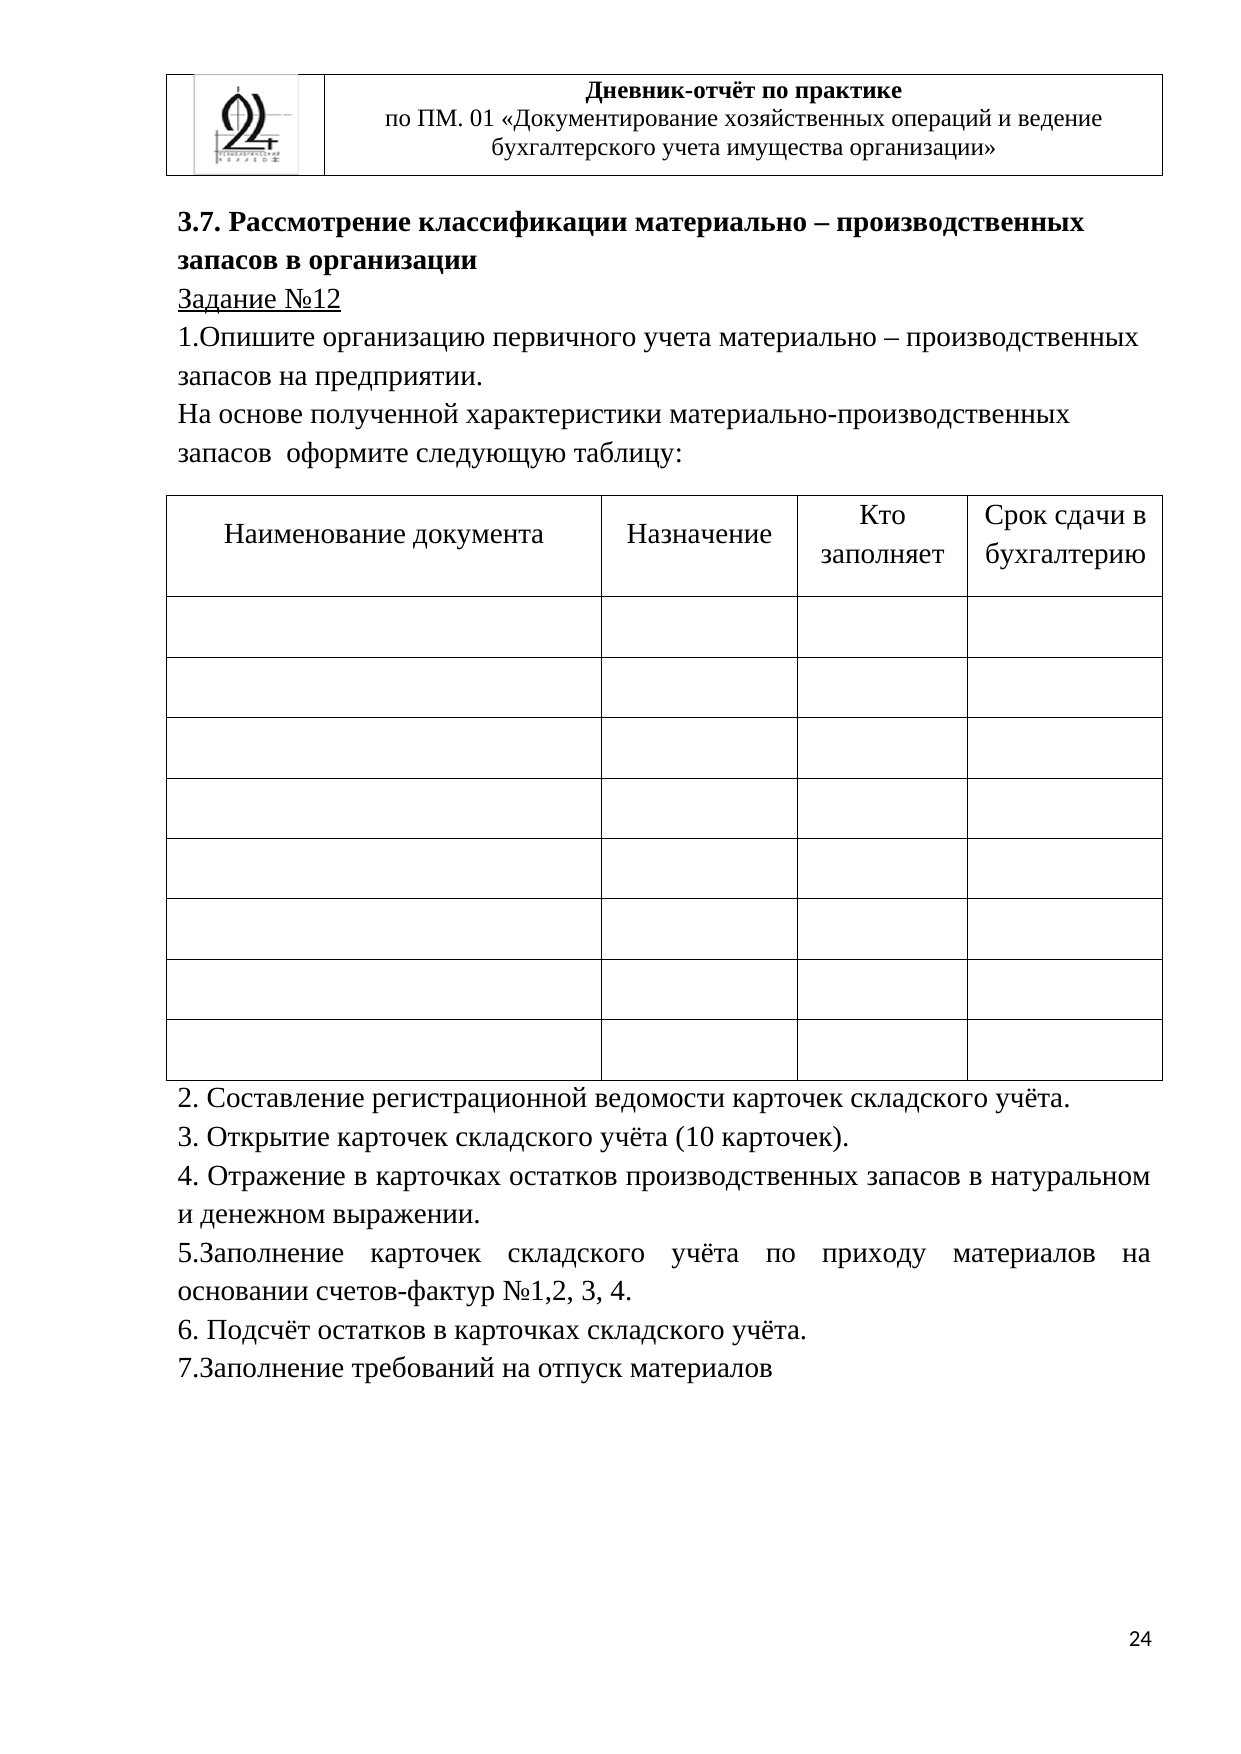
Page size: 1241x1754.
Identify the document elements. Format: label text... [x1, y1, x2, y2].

text 7.Заполнение требований на отпуск материалов [177, 1350, 1152, 1384]
picture [192, 74, 299, 175]
text Задание №12 [177, 281, 1152, 314]
table_cell [968, 718, 1162, 777]
text 5.Заполнение карточек складского учёта по приходу материалов на основании счетов-фактур №1,2, 3, 4. [177, 1235, 1152, 1307]
table_cell [798, 839, 967, 898]
table_cell [602, 960, 797, 1019]
table_cell [968, 597, 1162, 657]
table_cell [968, 839, 1162, 898]
table_cell [798, 658, 967, 717]
table_cell [968, 658, 1162, 717]
table_cell [602, 1020, 797, 1079]
text 1.Опишите организацию первичного учета материально – производственных запасов на предприятии. [177, 319, 1152, 392]
table_cell [798, 1020, 967, 1079]
text 3. Открытие карточек складского учёта (10 карточек). [177, 1119, 1152, 1153]
table_cell [798, 960, 967, 1019]
table_cell [602, 718, 797, 777]
table_cell [167, 597, 601, 657]
table_cell [167, 899, 601, 959]
text На основе полученной характеристики материально-производственных запасов оформите следующую таблицу: [177, 397, 1152, 469]
table_cell [167, 960, 601, 1019]
table_cell [798, 597, 967, 657]
table_cell [798, 899, 967, 959]
table_cell [968, 779, 1162, 838]
table_cell [167, 658, 601, 717]
table_cell [602, 658, 797, 717]
table_cell [602, 839, 797, 898]
text 4. Отражение в карточках остатков производственных запасов в натуральном и денежном выражении. [177, 1158, 1152, 1230]
table_cell [167, 839, 601, 898]
table_cell [798, 779, 967, 838]
table_header Назначение [602, 496, 797, 596]
table_cell [167, 1020, 601, 1079]
table_cell [602, 899, 797, 959]
table_cell [968, 960, 1162, 1019]
table_header Срок сдачи в бухгалтерию [968, 496, 1162, 596]
table_cell [167, 718, 601, 777]
table_cell [167, 779, 601, 838]
table_header Наименование документа [167, 496, 601, 596]
table_cell [798, 718, 967, 777]
table_cell [602, 779, 797, 838]
table_cell [968, 1020, 1162, 1079]
text 3.7. Рассмотрение классификации материально – производственных запасов в организации [177, 204, 1152, 276]
table_cell [602, 597, 797, 657]
text 2. Составление регистрационной ведомости карточек складского учёта. [177, 1081, 1152, 1114]
table_cell [968, 899, 1162, 959]
table_header Кто заполняет [798, 496, 967, 596]
text 6. Подсчёт остатков в карточках складского учёта. [177, 1312, 1152, 1345]
